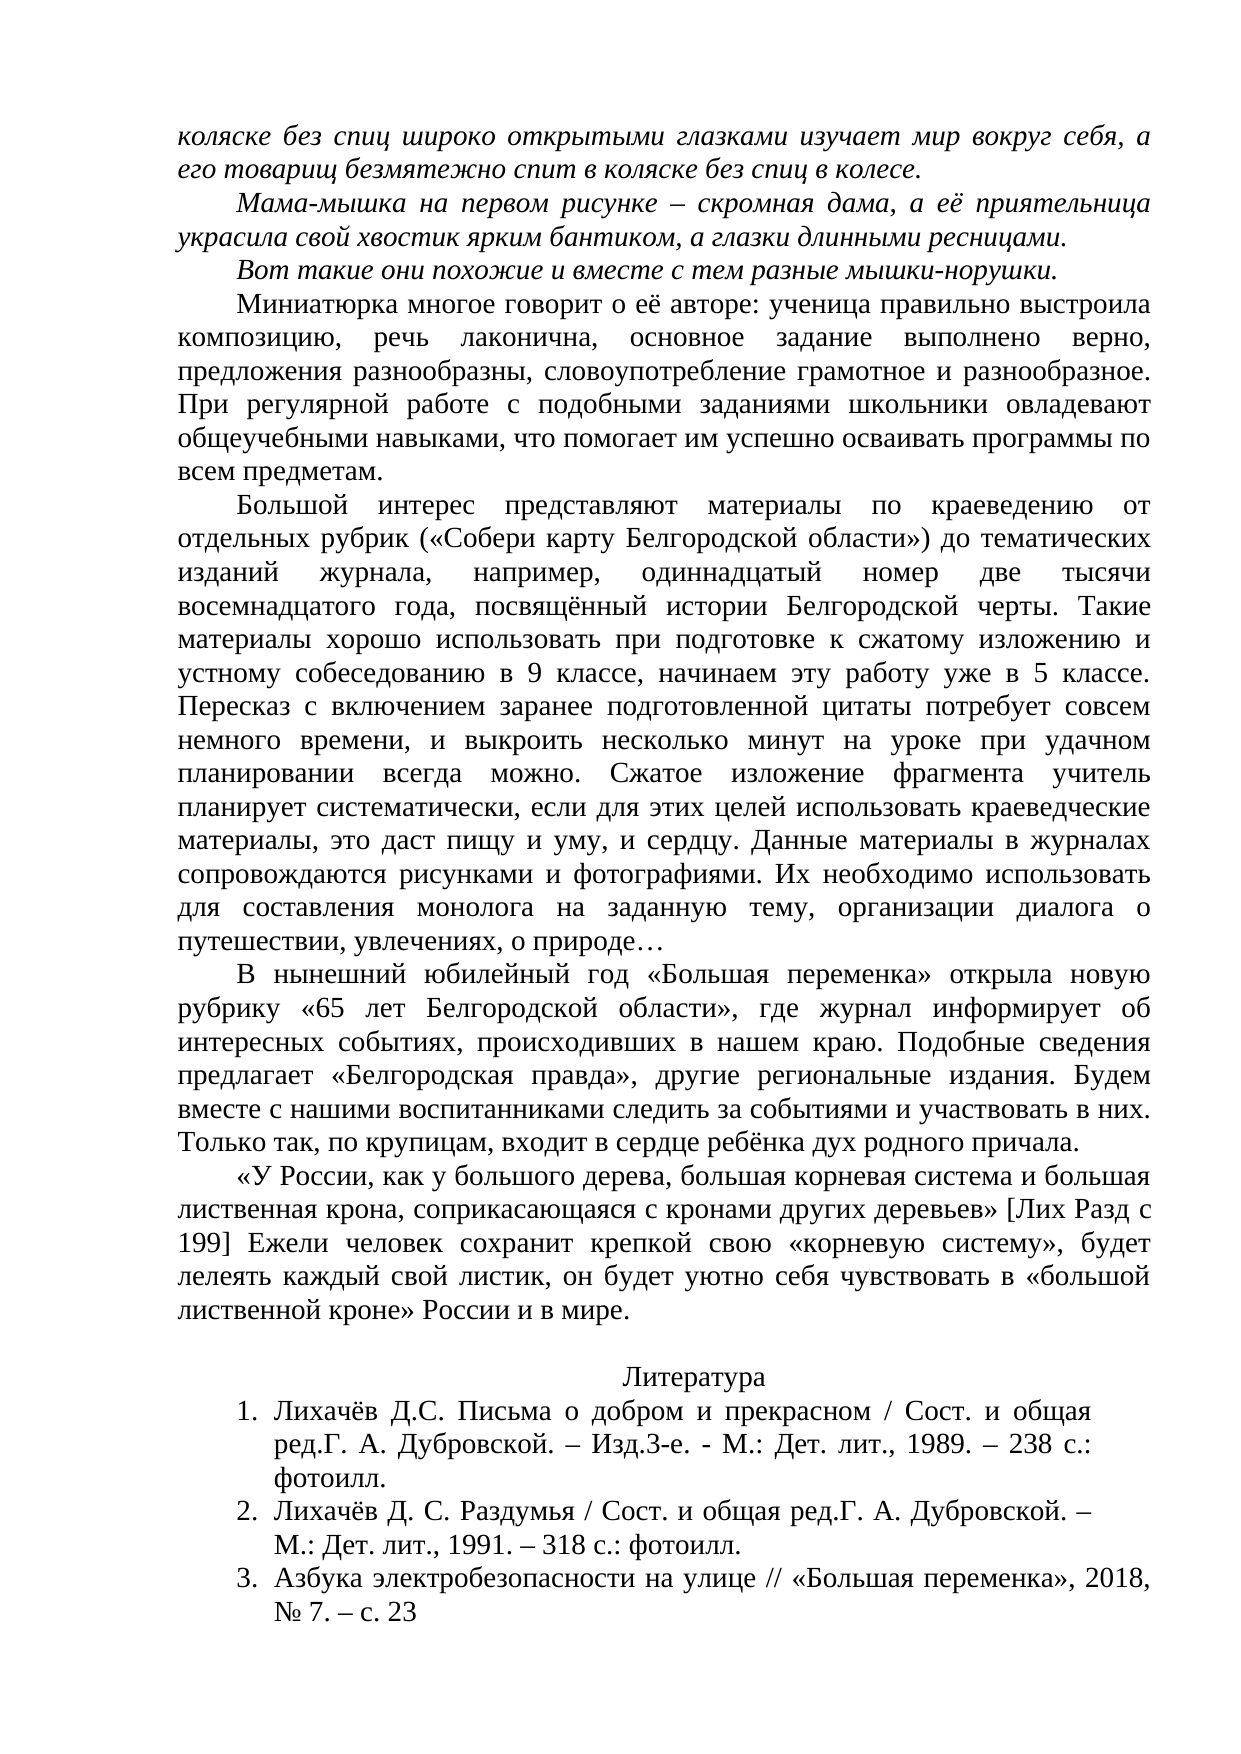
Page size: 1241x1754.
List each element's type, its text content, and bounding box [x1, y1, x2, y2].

list Азбука электробезопасности на улице // «Большая переменка», 2018, № 7. – с. 23 [236, 1560, 1152, 1627]
text Литература [177, 1359, 1152, 1393]
list Лихачёв Д.С. Письма о добром и прекрасном / Сост. и общая ред.Г. А. Дубровской. – Изд.3-е. - М.: Дет. лит., 1989. – 238 с.: фотоилл. [236, 1393, 1093, 1493]
text «У России, как у большого дерева, большая корневая система и большая лиственная крона, соприкасающаяся с кронами других деревьев» [Лих Разд c 199] Ежели человек сохранит крепкой свою «корневую систему», будет лелеять каждый свой листик, он будет уютно себя чувствовать в «большой лиственной кроне» России и в мире. [177, 1158, 1152, 1326]
text Большой интерес представляют материалы по краеведению от отдельных рубрик («Собери карту Белгородской области») до тематических изданий журнала, например, одиннадцатый номер две тысячи восемнадцатого года, посвящённый истории Белгородской черты. Такие материалы хорошо использовать при подготовке к сжатому изложению и устному собеседованию в 9 классе, начинаем эту работу уже в 5 классе. Пересказ с включением заранее подготовленной цитаты потребует совсем немного времени, и выкроить несколько минут на уроке при удачном планировании всегда можно. Сжатое изложение фрагмента учитель планирует систематически, если для этих целей использовать краеведческие материалы, это даст пищу и уму, и сердцу. Данные материалы в журналах сопровождаются рисунками и фотографиями. Их необходимо использовать для составления монолога на заданную тему, организации диалога о путешествии, увлечениях, о природе… [177, 487, 1152, 957]
text В нынешний юбилейный год «Большая переменка» открыла новую рубрику «65 лет Белгородской области», где журнал информирует об интересных событиях, происходивших в нашем краю. Подобные сведения предлагает «Белгородская правда», другие региональные издания. Будем вместе с нашими воспитанниками следить за событиями и участвовать в них. Только так, по крупицам, входит в сердце ребёнка дух родного причала. [177, 957, 1152, 1158]
text Миниатюрка многое говорит о её авторе: ученица правильно выстроила композицию, речь лаконична, основное задание выполнено верно, предложения разнообразны, словоупотребление грамотное и разнообразное. При регулярной работе с подобными заданиями школьники овладевают общеучебными навыками, что помогает им успешно осваивать программы по всем предметам. [177, 286, 1152, 487]
text Вот такие они похожие и вместе с тем разные мышки-норушки. [177, 252, 1152, 286]
text Мама-мышка на первом рисунке – скромная дама, а её приятельница украсила свой хвостик ярким бантиком, а глазки длинными ресницами. [177, 185, 1152, 252]
list Лихачёв Д. С. Раздумья / Сост. и общая ред.Г. А. Дубровской. – М.: Дет. лит., 1991. – 318 с.: фотоилл. [236, 1493, 1093, 1560]
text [177, 118, 1152, 185]
